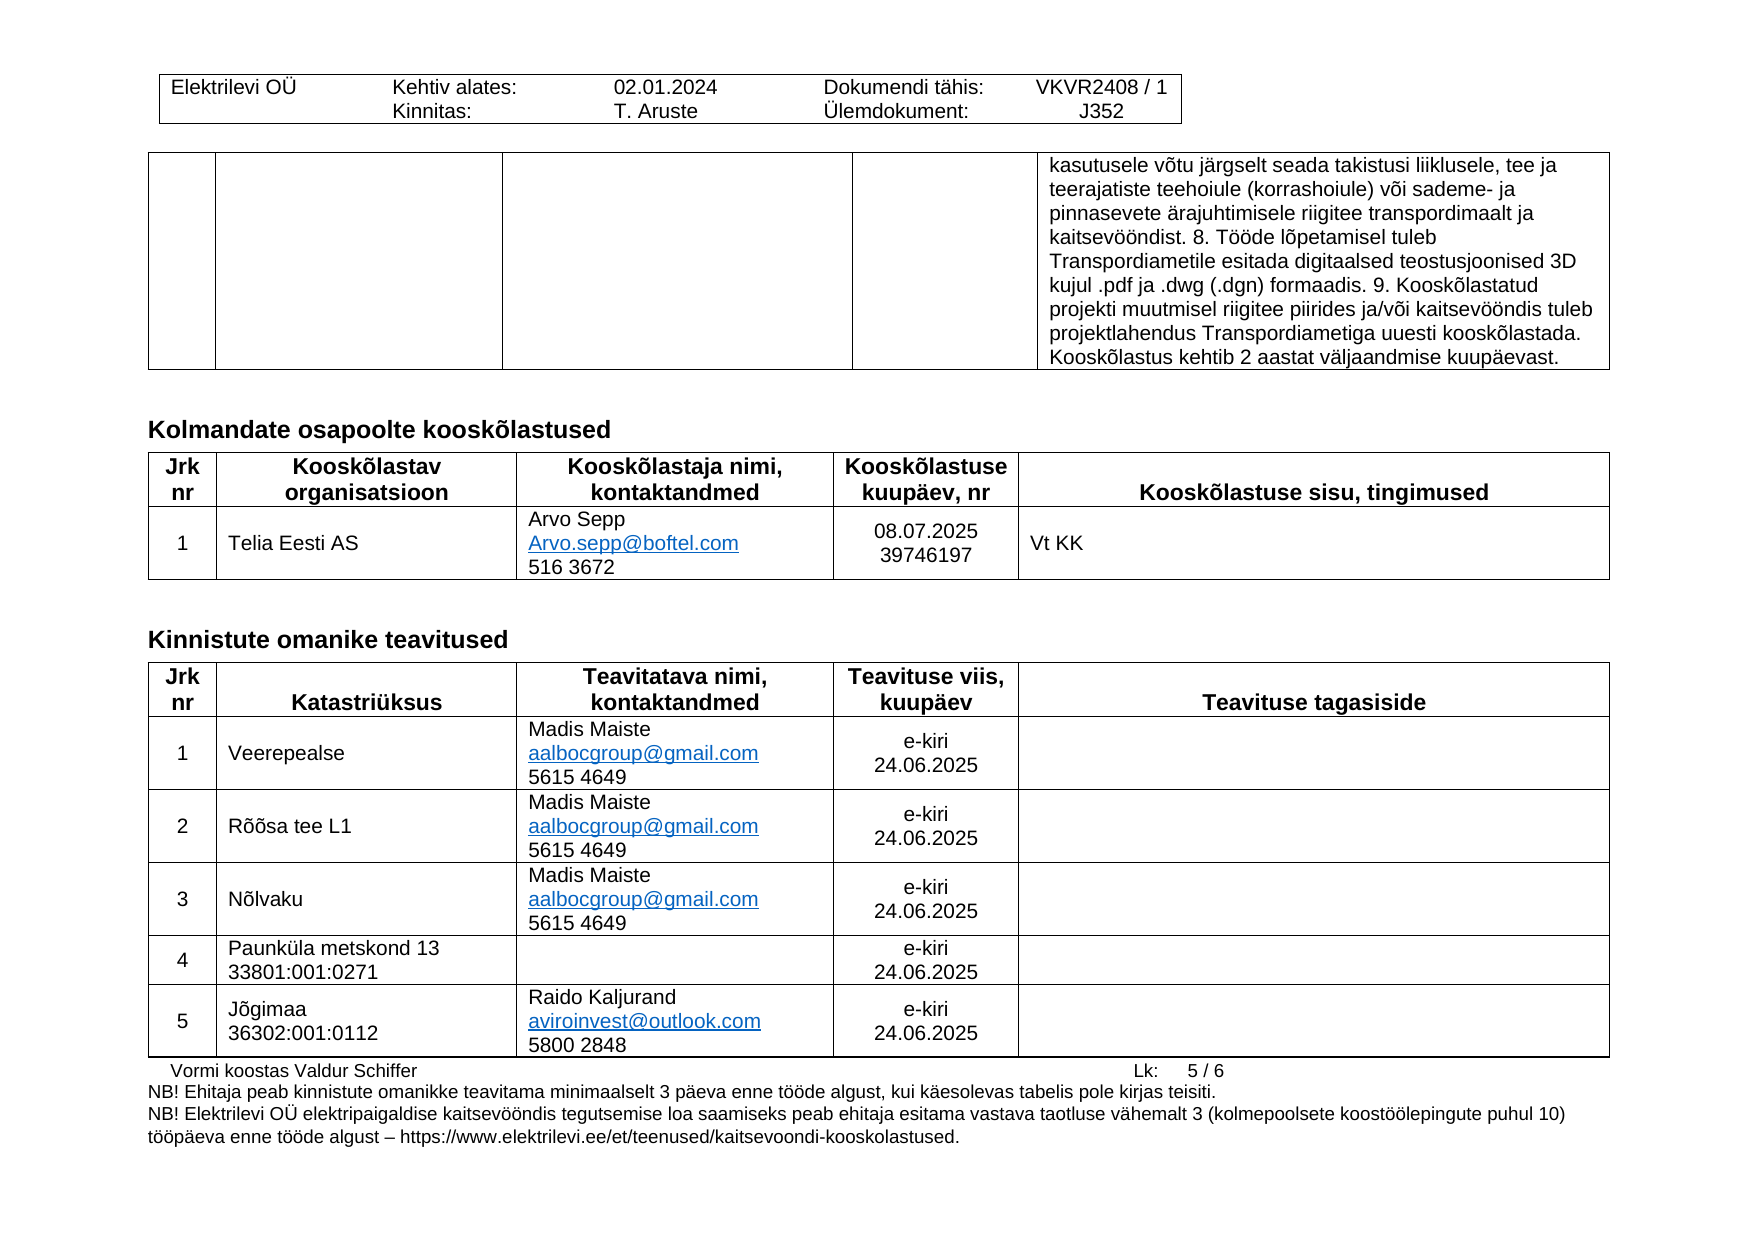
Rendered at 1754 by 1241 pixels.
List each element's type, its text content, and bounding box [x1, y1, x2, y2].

table_cell Vt KK [1019, 507, 1609, 578]
table_cell [1019, 790, 1609, 862]
table_cell 2 [149, 790, 216, 862]
table_cell e-kiri 24.06.2025 [834, 985, 1018, 1056]
table_cell e-kiri 24.06.2025 [834, 790, 1018, 862]
table_cell 1 [149, 507, 216, 578]
table_cell e-kiri 24.06.2025 [834, 936, 1018, 983]
table_cell Madis Maiste aalbocgroup@gmail.com 5615 4649 [517, 717, 833, 789]
table_header Katastriüksus [217, 663, 516, 716]
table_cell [1038, 153, 1609, 368]
table_cell 1 [149, 717, 216, 789]
table_cell e-kiri 24.06.2025 [834, 863, 1018, 934]
table_cell [1019, 863, 1609, 934]
table_cell [517, 936, 833, 983]
table_header Kooskõlastuse sisu, tingimused [1019, 453, 1609, 506]
table_header Kooskõlastuse kuupäev, nr [834, 453, 1018, 506]
table_cell Rõõsa tee L1 [217, 790, 516, 862]
text Kinnistute omanike teavitused [148, 625, 1606, 653]
table_cell Telia Eesti AS [217, 507, 516, 578]
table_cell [853, 153, 1037, 368]
table_cell Nõlvaku [217, 863, 516, 934]
table_cell [1019, 717, 1609, 789]
table_cell 10 [149, 153, 215, 368]
table_header Kooskõlastaja nimi, kontaktandmed [517, 453, 833, 506]
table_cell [216, 153, 502, 368]
table_cell 4 [149, 936, 216, 983]
table_header Teavituse viis, kuupäev [834, 663, 1018, 716]
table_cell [503, 153, 852, 368]
table_cell 5 [149, 985, 216, 1056]
table_header Teavitatava nimi, kontaktandmed [517, 663, 833, 716]
table_cell 08.07.2025 39746197 [834, 507, 1018, 578]
table_cell Raido Kaljurand aviroinvest@outlook.com 5800 2848 [517, 985, 833, 1056]
table_cell Veerepealse [217, 717, 516, 789]
table_cell [1019, 985, 1609, 1056]
table_cell 3 [149, 863, 216, 934]
table_cell [1019, 936, 1609, 983]
table_cell Madis Maiste aalbocgroup@gmail.com 5615 4649 [517, 863, 833, 934]
table_cell Madis Maiste aalbocgroup@gmail.com 5615 4649 [517, 790, 833, 862]
table_header Teavituse tagasiside [1019, 663, 1609, 716]
table_cell Jõgimaa 36302:001:0112 [217, 985, 516, 1056]
table_header Kooskõlastav organisatsioon [217, 453, 516, 506]
text Kolmandate osapoolte kooskõlastused [148, 414, 1606, 443]
table_cell e-kiri 24.06.2025 [834, 717, 1018, 789]
table_header Jrk nr [149, 663, 216, 716]
table_header Jrk nr [149, 453, 216, 506]
table_cell Arvo Sepp Arvo.sepp@boftel.com 516 3672 [517, 507, 833, 578]
table_cell Paunküla metskond 13 33801:001:0271 [217, 936, 516, 983]
